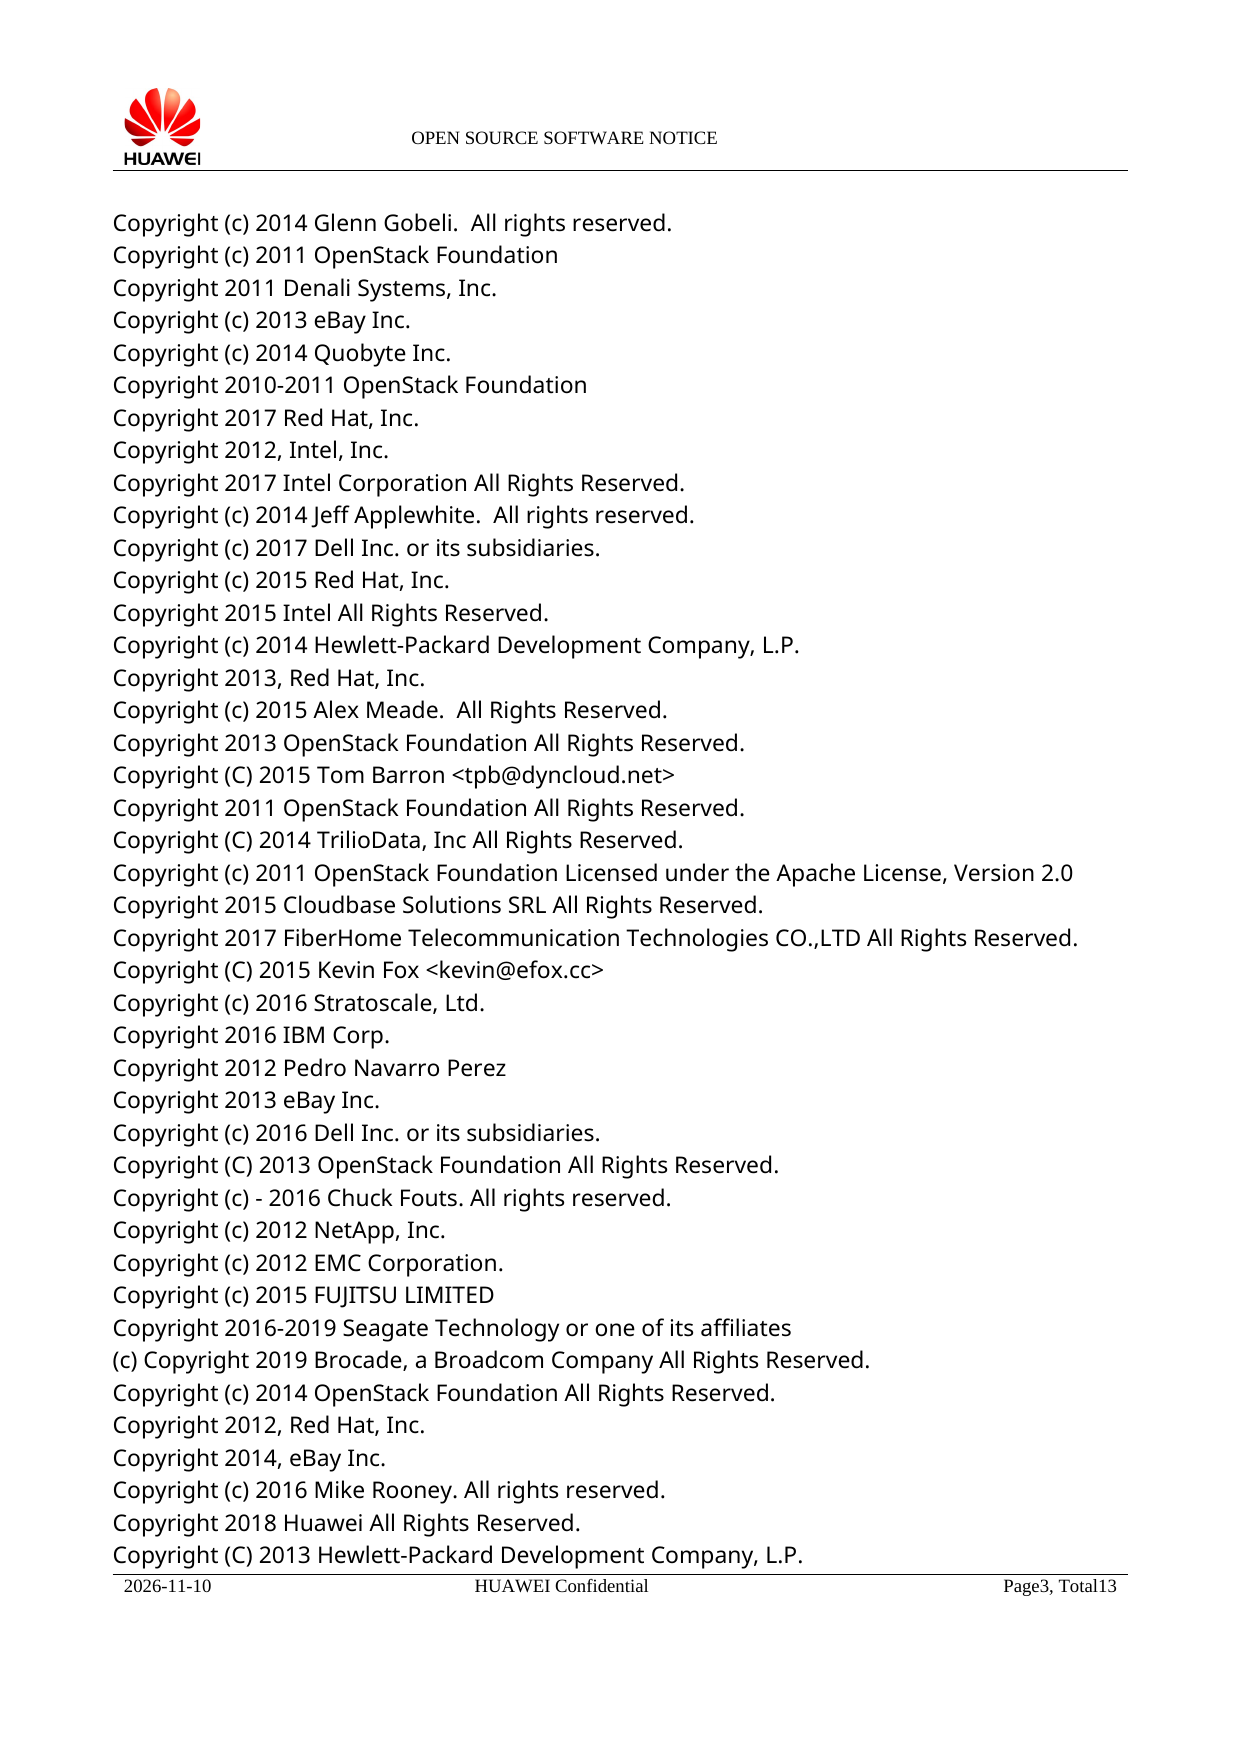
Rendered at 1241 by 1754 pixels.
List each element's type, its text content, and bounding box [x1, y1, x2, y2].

picture [124, 88, 201, 165]
